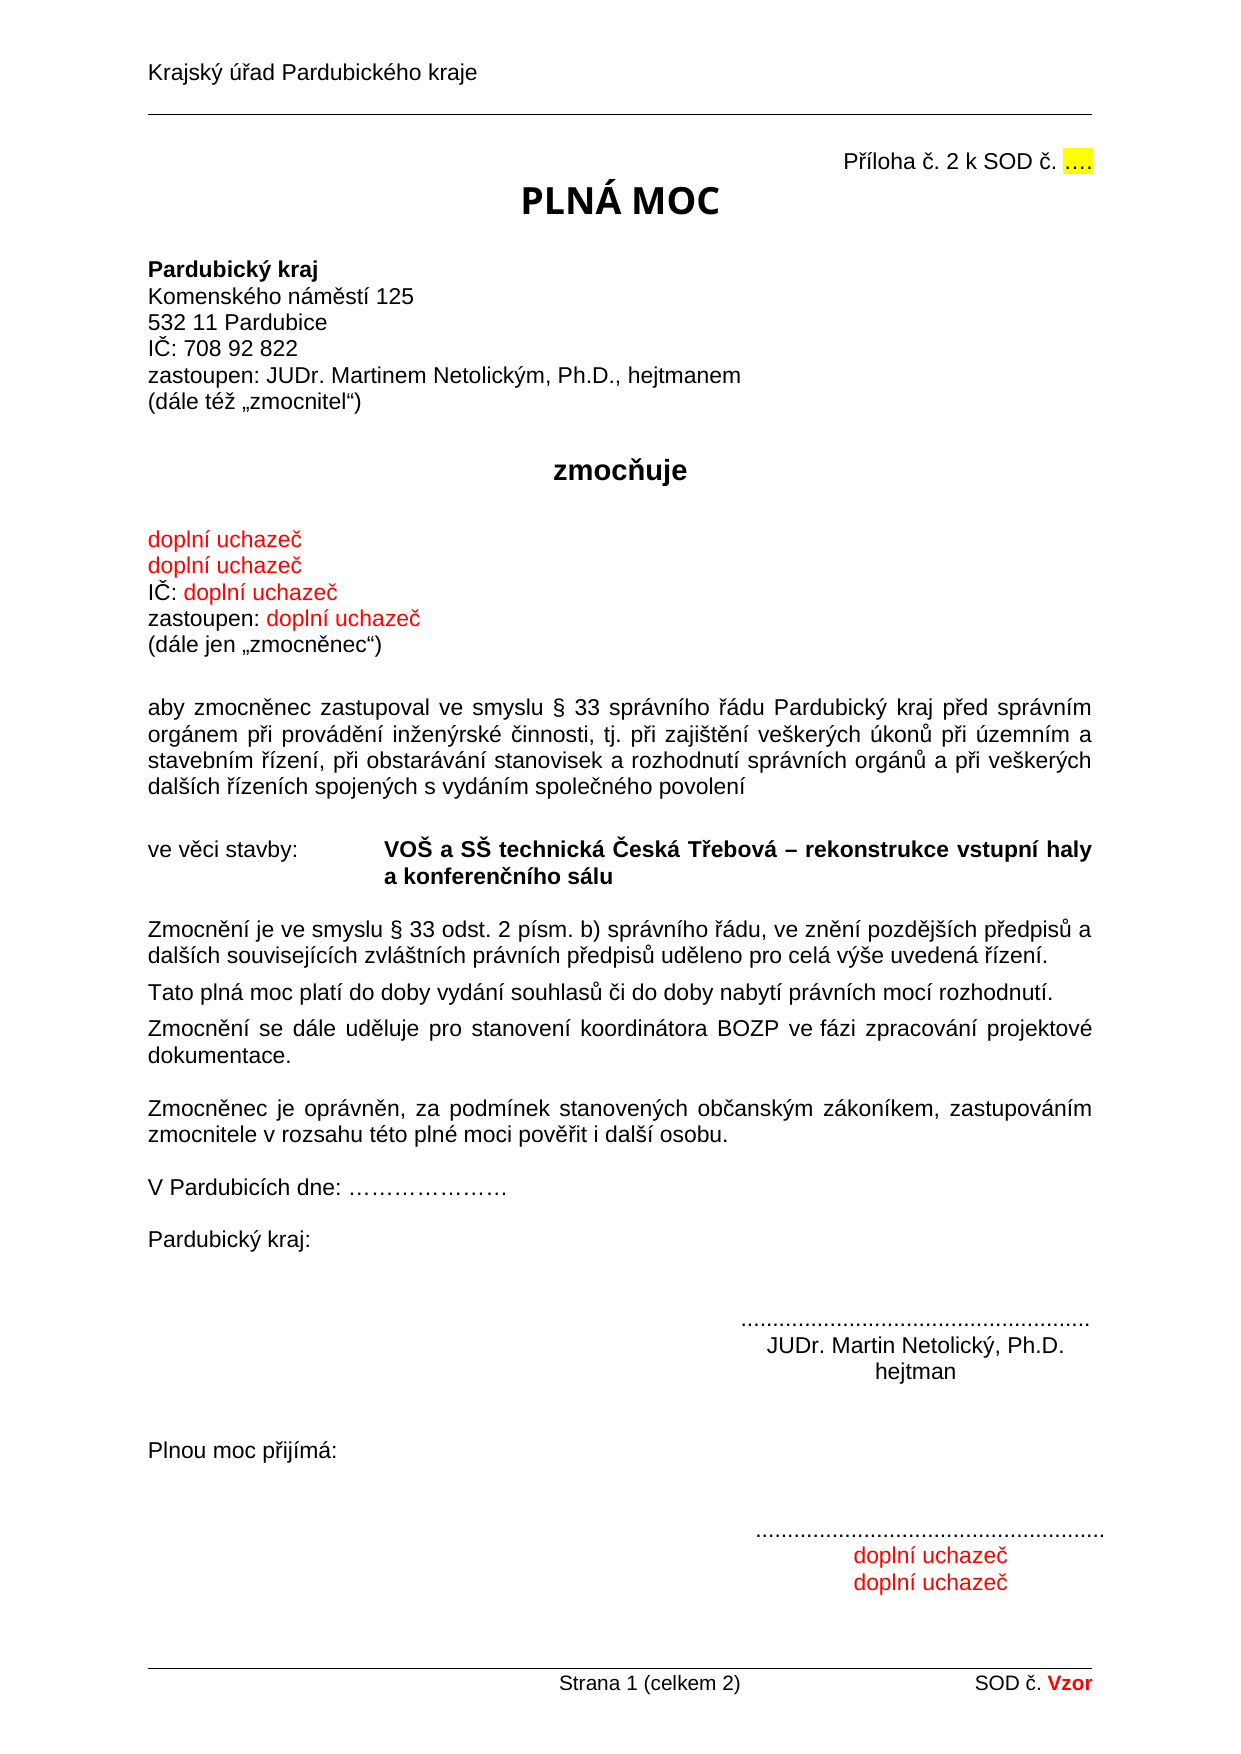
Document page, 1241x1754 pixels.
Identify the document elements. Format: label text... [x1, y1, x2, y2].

text Pardubický kraj Komenského náměstí 125 532 11 Pardubice [148, 256, 1092, 335]
text doplní uchazeč [148, 1542, 1092, 1569]
text (dále jen „zmocněnec“) [148, 631, 1092, 657]
text ve věci stavby: VOŠ a SŠ technická Česká Třebová – rekonstrukce vstupní haly a konferenčního sálu [148, 836, 1092, 889]
text doplní uchazeč IČ: doplní uchazeč [148, 552, 1092, 605]
text Příloha č. 2 k SOD č. …. [148, 148, 1063, 174]
text zastoupen: doplní uchazeč [148, 605, 1092, 631]
text (dále též „zmocnitel“) [148, 388, 1092, 414]
text V Pardubicích dne: ………………… [148, 1173, 1092, 1200]
text hejtman [148, 1358, 1092, 1384]
text aby zmocněnec zastupoval ve smyslu § 33 správního řádu Pardubický kraj před správním orgánem při provádění inženýrské činnosti, tj. při zajištění veškerých úkonů při územním a stavebním řízení, při obstarávání stanovisek a rozhodnutí správních orgánů a při veškerých dalších řízeních spojených s vydáním společného povolení [148, 694, 1092, 800]
text Zmocnění je ve smyslu § 33 odst. 2 písm. b) správního řádu, ve znění pozdějších předpisů a dalších souvisejících zvláštních právních předpisů uděleno pro celá výše uvedená řízení. [148, 916, 1092, 968]
text Tato plná moc platí do doby vydání souhlasů či do doby nabytí právních mocí rozhodnutí. [148, 979, 1092, 1005]
text doplní uchazeč [148, 1569, 1092, 1595]
text Zmocněnec je oprávněn, za podmínek stanovených občanským zákoníkem, zastupováním zmocnitele v rozsahu této plné moci pověřit i další osobu. [148, 1094, 1092, 1147]
text zastoupen: JUDr. Martinem Netolickým, Ph.D., hejtmanem [148, 362, 1092, 388]
text IČ: 708 92 822 [148, 335, 1092, 362]
text ....................................................... [148, 1516, 1092, 1542]
text Zmocnění se dále uděluje pro stanovení koordinátora BOZP ve fázi zpracování projektové dokumentace. [148, 1015, 1092, 1068]
text zmocňuje [148, 453, 1092, 487]
text Plnou moc přijímá: [148, 1437, 1092, 1463]
text PLNÁ MOC [148, 174, 1092, 225]
text Pardubický kraj: [148, 1226, 1092, 1253]
text ....................................................... [148, 1305, 1092, 1332]
text JUDr. Martin Netolický, Ph.D. [148, 1332, 1092, 1358]
text doplní uchazeč [148, 526, 1092, 552]
